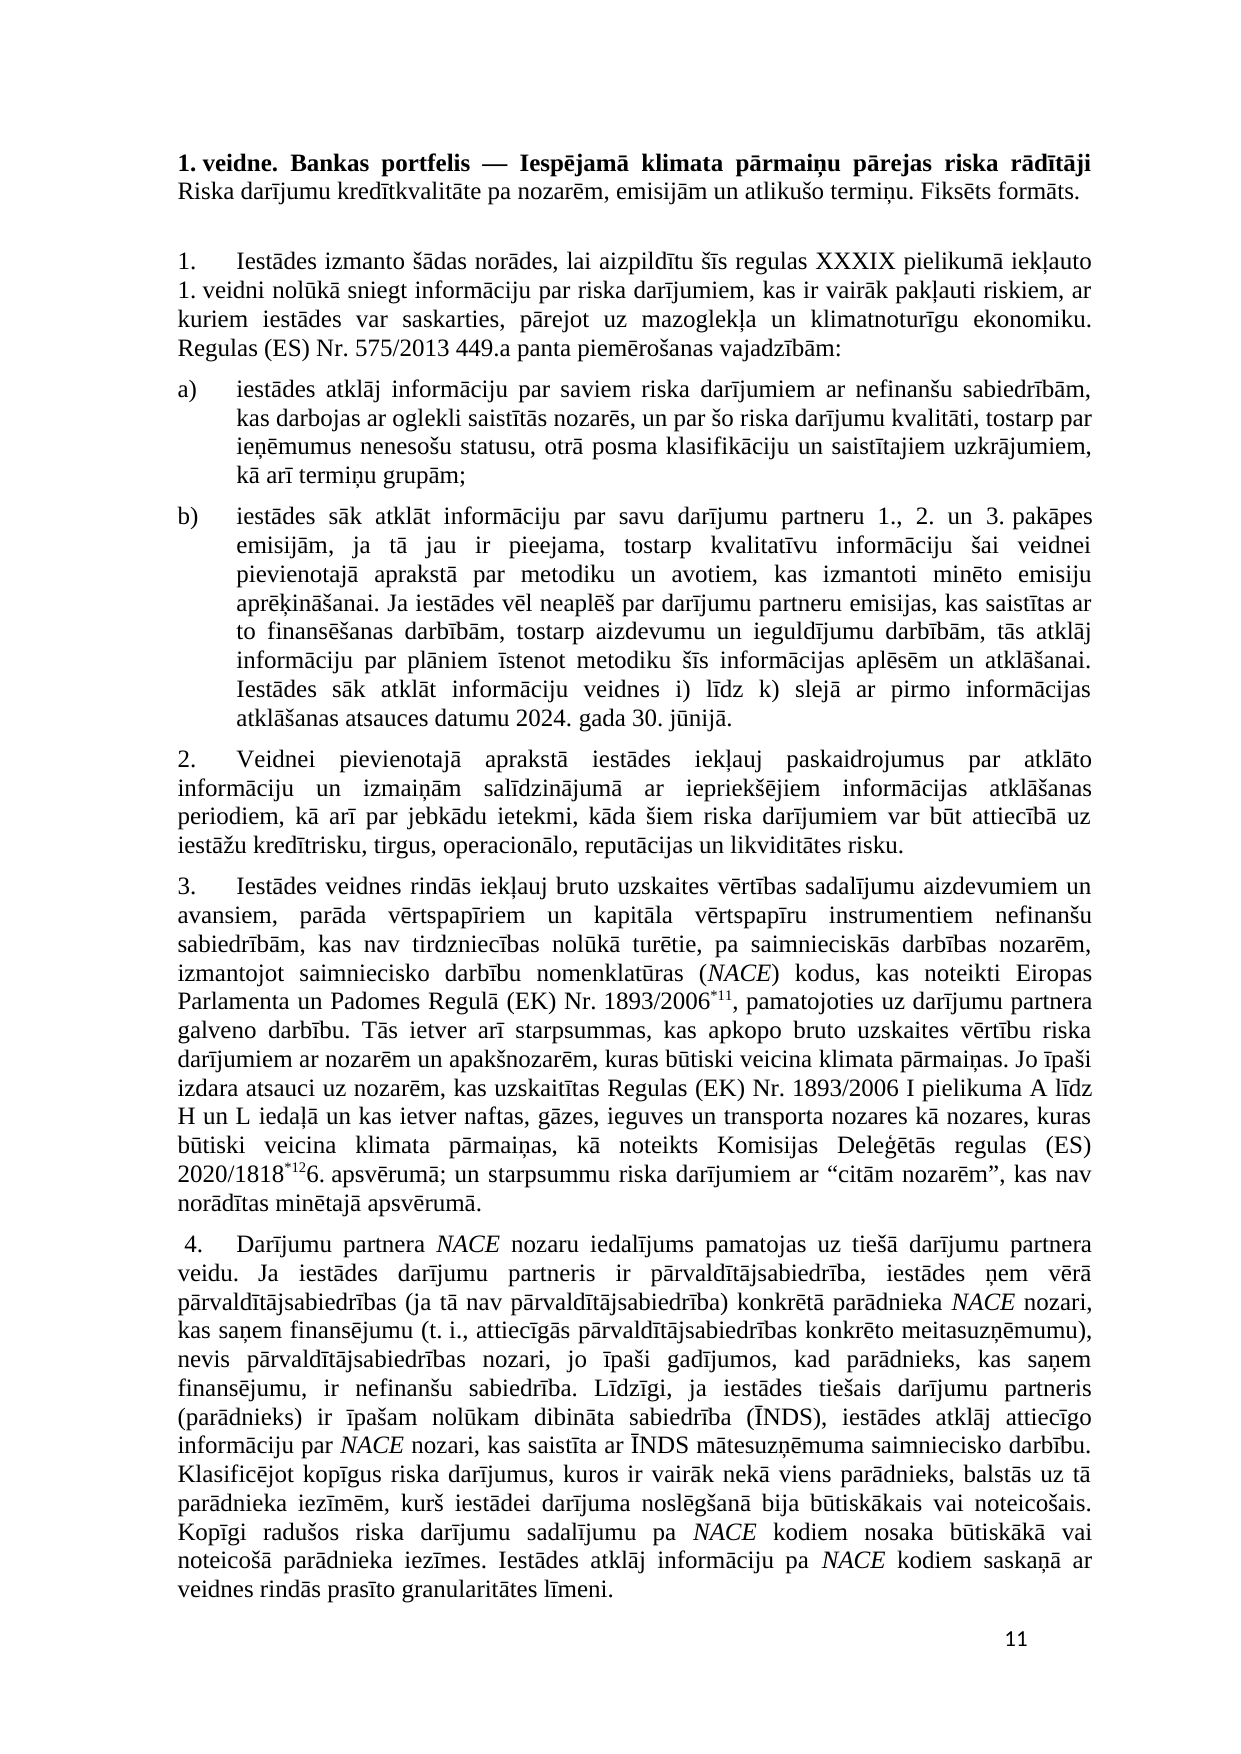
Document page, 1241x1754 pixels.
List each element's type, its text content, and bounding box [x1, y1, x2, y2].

text 1. veidne. Bankas portfelis — Iespējamā klimata pārmaiņu pārejas riska rādītāji Riska darījumu kredītkvalitāte pa nozarēm, emisijām un atlikušo termiņu. Fiksēts formāts. [177, 148, 1092, 205]
list Darījumu partnera NACE nozaru iedalījums pamatojas uz tiešā darījumu partnera veidu. Ja iestādes darījumu partneris ir pārvaldītājsabiedrība, iestādes ņem vērā pārvaldītājsabiedrības (ja tā nav pārvaldītājsabiedrība) konkrētā parādnieka NACE nozari, kas saņem finansējumu (t. i., attiecīgās pārvaldītājsabiedrības konkrēto meitasuzņēmumu), nevis pārvaldītājsabiedrības nozari, jo īpaši gadījumos, kad parādnieks, kas saņem finansējumu, ir nefinanšu sabiedrība. Līdzīgi, ja iestādes tiešais darījumu partneris (parādnieks) ir īpašam nolūkam dibināta sabiedrība (ĪNDS), iestādes atklāj attiecīgo informāciju par NACE nozari, kas saistīta ar ĪNDS mātesuzņēmuma saimniecisko darbību. Klasificējot kopīgus riska darījumus, kuros ir vairāk nekā viens parādnieks, balstās uz tā parādnieka iezīmēm, kurš iestādei darījuma noslēgšanā bija būtiskākais vai noteicošais. Kopīgi radušos riska darījumu sadalījumu pa NACE kodiem nosaka būtiskākā vai noteicošā parādnieka iezīmes. Iestādes atklāj informāciju pa NACE kodiem saskaņā ar veidnes rindās prasīto granularitātes līmeni. [177, 1229, 1092, 1603]
list a) iestādes atklāj informāciju par saviem riska darījumiem ar nefinanšu sabiedrībām, kas darbojas ar oglekli saistītās nozarēs, un par šo riska darījumu kvalitāti, tostarp par ieņēmumus nenesošu statusu, otrā posma klasifikāciju un saistītajiem uzkrājumiem, kā arī termiņu grupām; [177, 374, 1092, 489]
text b) iestādes sāk atklāt informāciju par savu darījumu partneru 1., 2. un 3. pakāpes emisijām, ja tā jau ir pieejama, tostarp kvalitatīvu informāciju šai veidnei pievienotajā aprakstā par metodiku un avotiem, kas izmantoti minēto emisiju aprēķināšanai. Ja iestādes vēl neaplēš par darījumu partneru emisijas, kas saistītas ar to finansēšanas darbībām, tostarp aizdevumu un ieguldījumu darbībām, tās atklāj informāciju par plāniem īstenot metodiku šīs informācijas aplēsēm un atklāšanai. Iestādes sāk atklāt informāciju veidnes i) līdz k) slejā ar pirmo informācijas atklāšanas atsauces datumu 2024. gada 30. jūnijā. [177, 501, 1092, 731]
list Iestādes izmanto šādas norādes, lai aizpildītu šīs regulas XXXIX pielikumā iekļauto 1. veidni nolūkā sniegt informāciju par riska darījumiem, kas ir vairāk pakļauti riskiem, ar kuriem iestādes var saskarties, pārejot uz mazoglekļa un klimatnoturīgu ekonomiku. Regulas (ES) Nr. 575/2013 449.a panta piemērošanas vajadzībām: [177, 246, 1092, 361]
list Iestādes veidnes rindās iekļauj bruto uzskaites vērtības sadalījumu aizdevumiem un avansiem, parāda vērtspapīriem un kapitāla vērtspapīru instrumentiem nefinanšu sabiedrībām, kas nav tirdzniecības nolūkā turētie, pa saimnieciskās darbības nozarēm, izmantojot saimniecisko darbību nomenklatūras (NACE) kodus, kas noteikti Eiropas Parlamenta un Padomes Regulā (EK) Nr. 1893/2006*11, pamatojoties uz darījumu partnera galveno darbību. Tās ietver arī starpsummas, kas apkopo bruto uzskaites vērtību riska darījumiem ar nozarēm un apakšnozarēm, kuras būtiski veicina klimata pārmaiņas. Jo īpaši izdara atsauci uz nozarēm, kas uzskaitītas Regulas (EK) Nr. 1893/2006 I pielikuma A līdz H un L iedaļā un kas ietver naftas, gāzes, ieguves un transporta nozares kā nozares, kuras būtiski veicina klimata pārmaiņas, kā noteikts Komisijas Deleģētās regulas (ES) 2020/1818*126. apsvērumā; un starpsummu riska darījumiem ar “citām nozarēm”, kas nav norādītas minētajā apsvērumā. [177, 871, 1092, 1216]
list Veidnei pievienotajā aprakstā iestādes iekļauj paskaidrojumus par atklāto informāciju un izmaiņām salīdzinājumā ar iepriekšējiem informācijas atklāšanas periodiem, kā arī par jebkādu ietekmi, kāda šiem riska darījumiem var būt attiecībā uz iestāžu kredītrisku, tirgus, operacionālo, reputācijas un likviditātes risku. [177, 744, 1092, 859]
